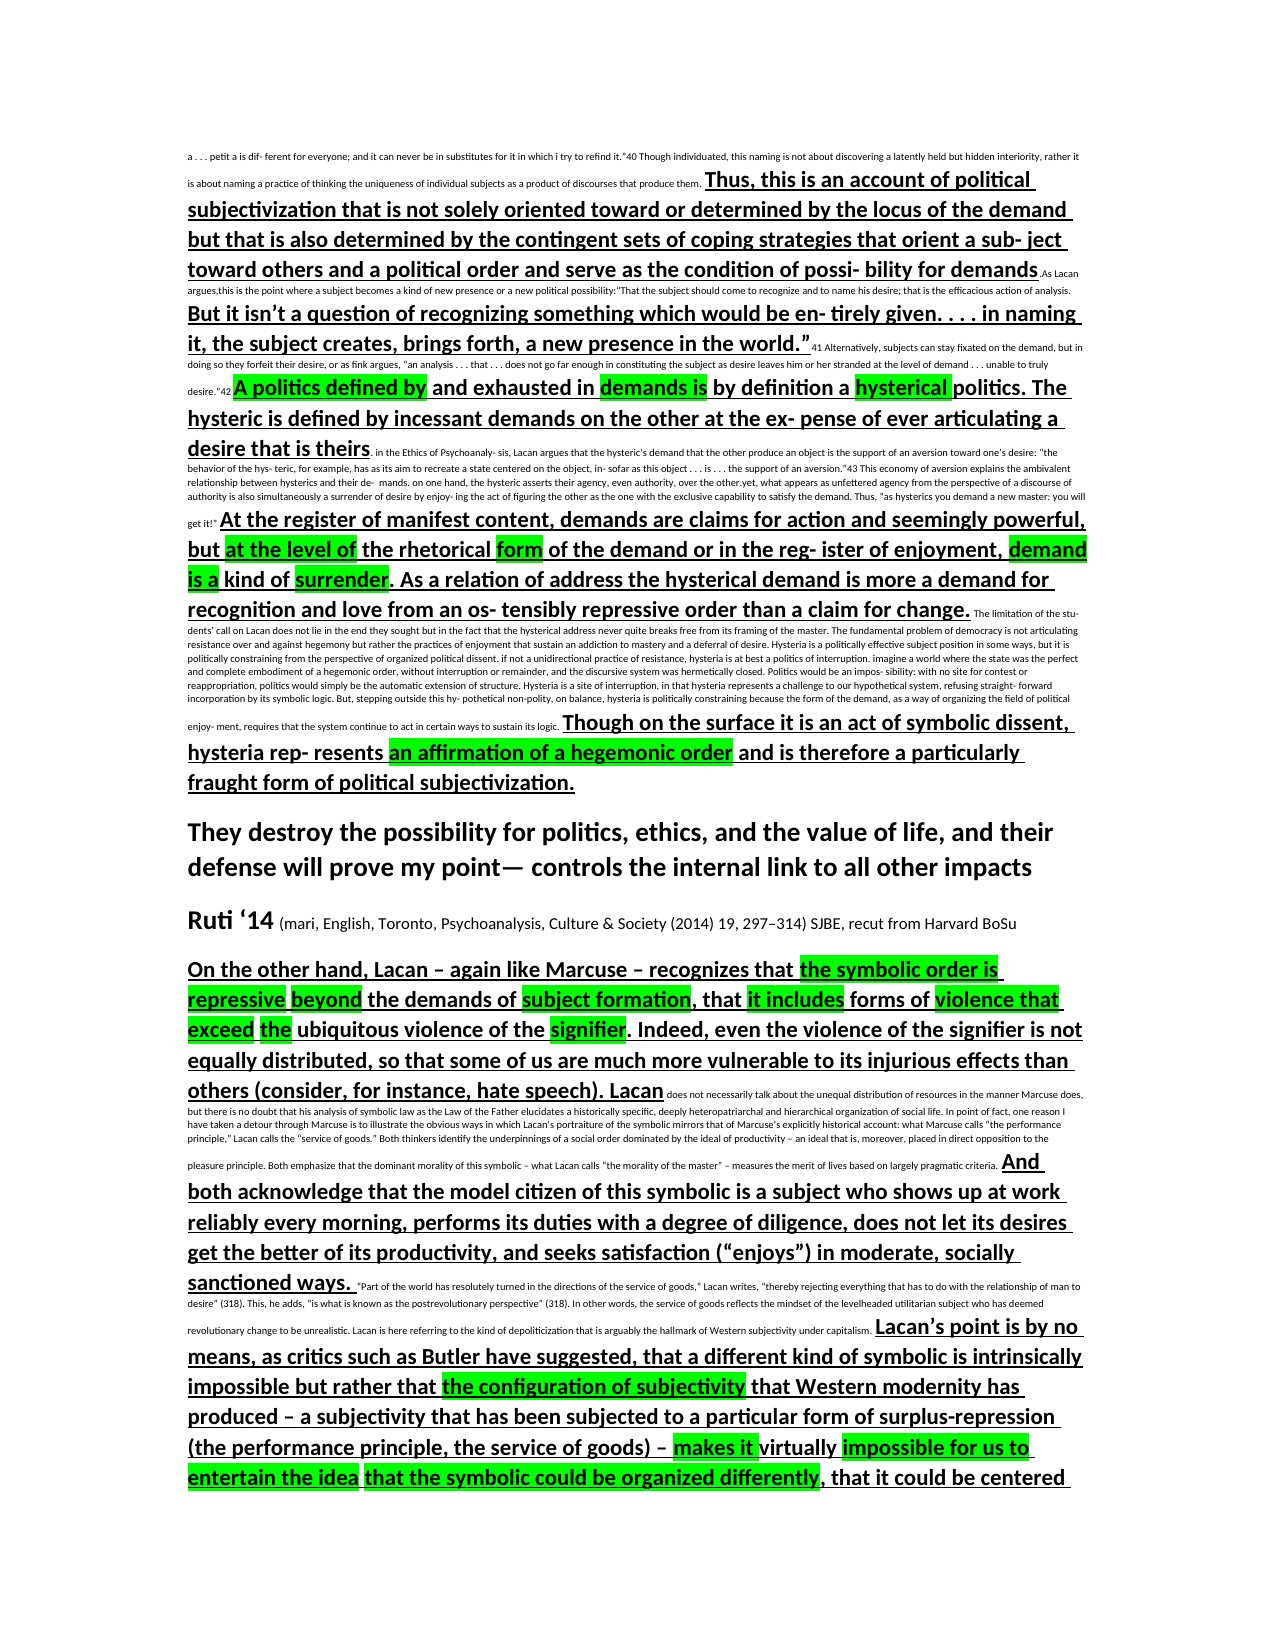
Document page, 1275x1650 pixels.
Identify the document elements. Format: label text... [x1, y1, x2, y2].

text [187, 150, 1087, 559]
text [187, 955, 1087, 1491]
text Ruti ‘14 (mari, English, Toronto, Psychoanalysis, Culture & Society (2014) 19, 297–314) SJBE, recut from Harvard BoSu [187, 903, 1087, 936]
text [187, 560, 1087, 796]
subtitle They destroy the possibility for politics, ethics, and the value of life, and their defense will prove my point— controls the internal link to all other impacts [187, 815, 1087, 884]
